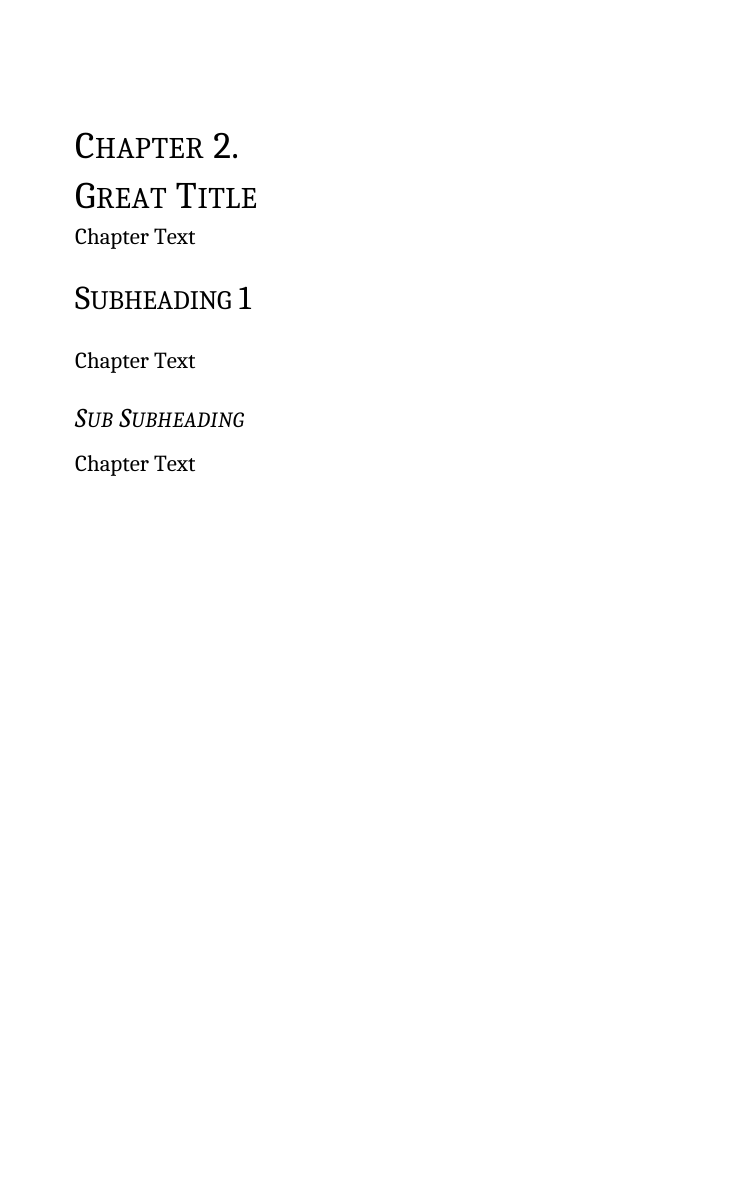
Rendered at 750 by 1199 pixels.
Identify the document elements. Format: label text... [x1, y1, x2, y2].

subtitle Sub Subheading [75, 403, 675, 434]
subtitle Subheading 1 [75, 279, 675, 318]
text Chapter Text [75, 224, 675, 251]
subtitle Great Title [75, 174, 675, 218]
text Chapter Text [75, 450, 675, 477]
subtitle Chapter 2. [75, 125, 675, 168]
text Chapter Text [75, 348, 675, 374]
